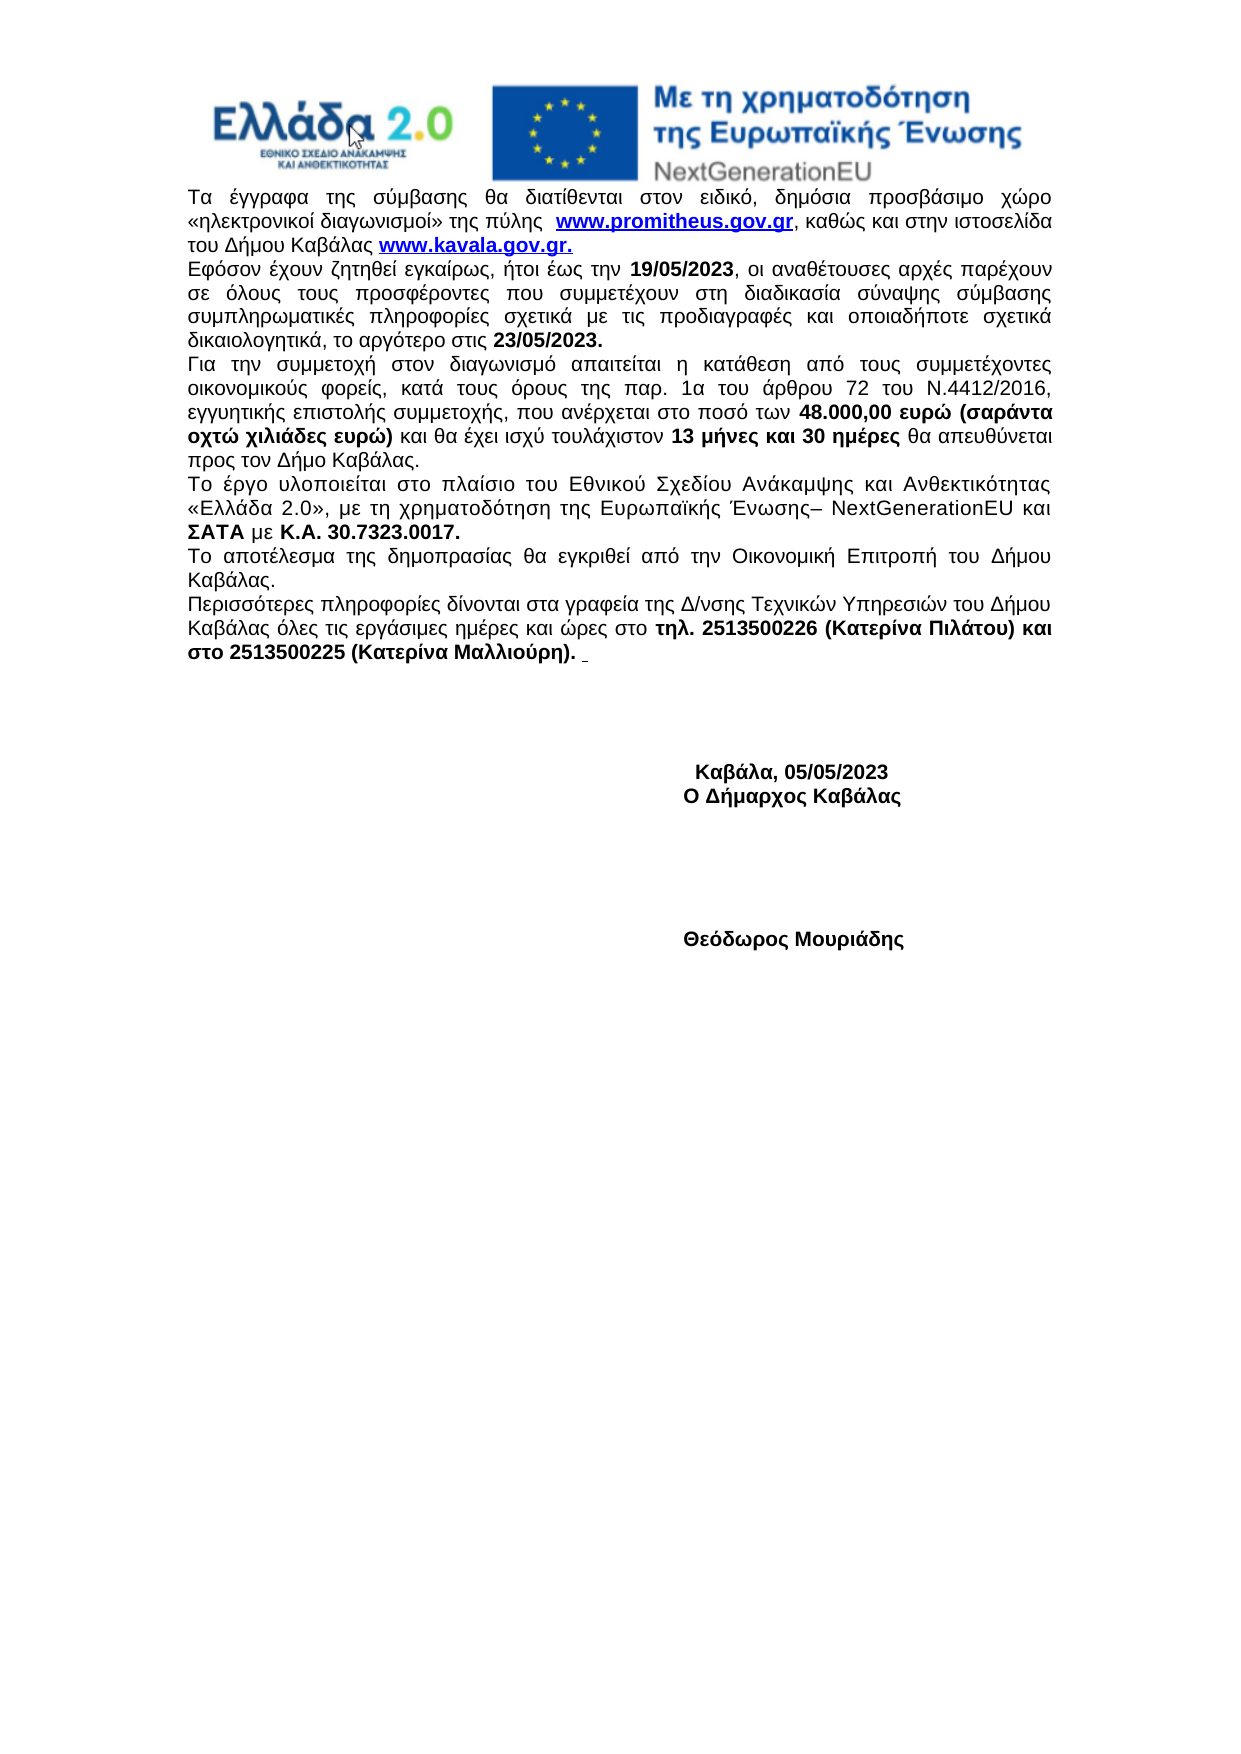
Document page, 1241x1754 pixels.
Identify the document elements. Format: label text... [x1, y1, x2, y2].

list Το έργο υλοποιείται στο πλαίσιο του Εθνικού Σχεδίου Ανάκαμψης και Ανθεκτικότητας «Ελλάδα 2.0», με τη χρηματοδότηση της Ευρωπαϊκής Ένωσης– NextGenerationEU και ΣΑΤΑ με Κ.Α. 30.7323.0017. [187, 472, 1053, 544]
text Καβάλα, 05/05/2023 [187, 759, 1053, 783]
text Τα έγγραφα της σύμβασης θα διατίθενται στον ειδικό, δημόσια προσβάσιμο χώρο «ηλεκτρονικοί διαγωνισμοί» της πύλης www.promitheus.gov.gr, καθώς και στην ιστοσελίδα του Δήμου Καβάλας www.kavala.gov.gr. [187, 184, 1053, 256]
picture [202, 75, 1038, 184]
text Εφόσον έχουν ζητηθεί εγκαίρως, ήτοι έως την 19/05/2023, οι αναθέτουσες αρχές παρέχουν σε όλους τους προσφέροντες που συμμετέχουν στη διαδικασία σύναψης σύμβασης συμπληρωματικές πληροφορίες σχετικά με τις προδιαγραφές και οποιαδήποτε σχετικά δικαιολογητικά, το αργότερο στις 23/05/2023. [187, 256, 1053, 352]
text Ο Δήμαρχος Καβάλας [187, 783, 1053, 807]
text Περισσότερες πληροφορίες δίνονται στα γραφεία της Δ/νσης Τεχνικών Υπηρεσιών του Δήμου Καβάλας όλες τις εργάσιμες ημέρες και ώρες στο τηλ. 2513500226 (Κατερίνα Πιλάτου) και στο 2513500225 (Κατερίνα Μαλλιούρη). [187, 592, 1053, 664]
text Το αποτέλεσμα της δημοπρασίας θα εγκριθεί από την Οικονομική Επιτροπή του Δήμου Καβάλας. [187, 544, 1053, 592]
text Για την συμμετοχή στον διαγωνισμό απαιτείται η κατάθεση από τους συμμετέχοντες οικονομικούς φορείς, κατά τους όρους της παρ. 1α του άρθρου 72 του Ν.4412/2016, εγγυητικής επιστολής συμμετοχής, που ανέρχεται στο ποσό των 48.000,00 ευρώ (σαράντα οχτώ χιλιάδες ευρώ) και θα έχει ισχύ τουλάχιστον 13 μήνες και 30 ημέρες θα απευθύνεται προς τον Δήμο Καβάλας. [187, 352, 1053, 472]
text Θεόδωρος Μουριάδης [187, 927, 1053, 951]
